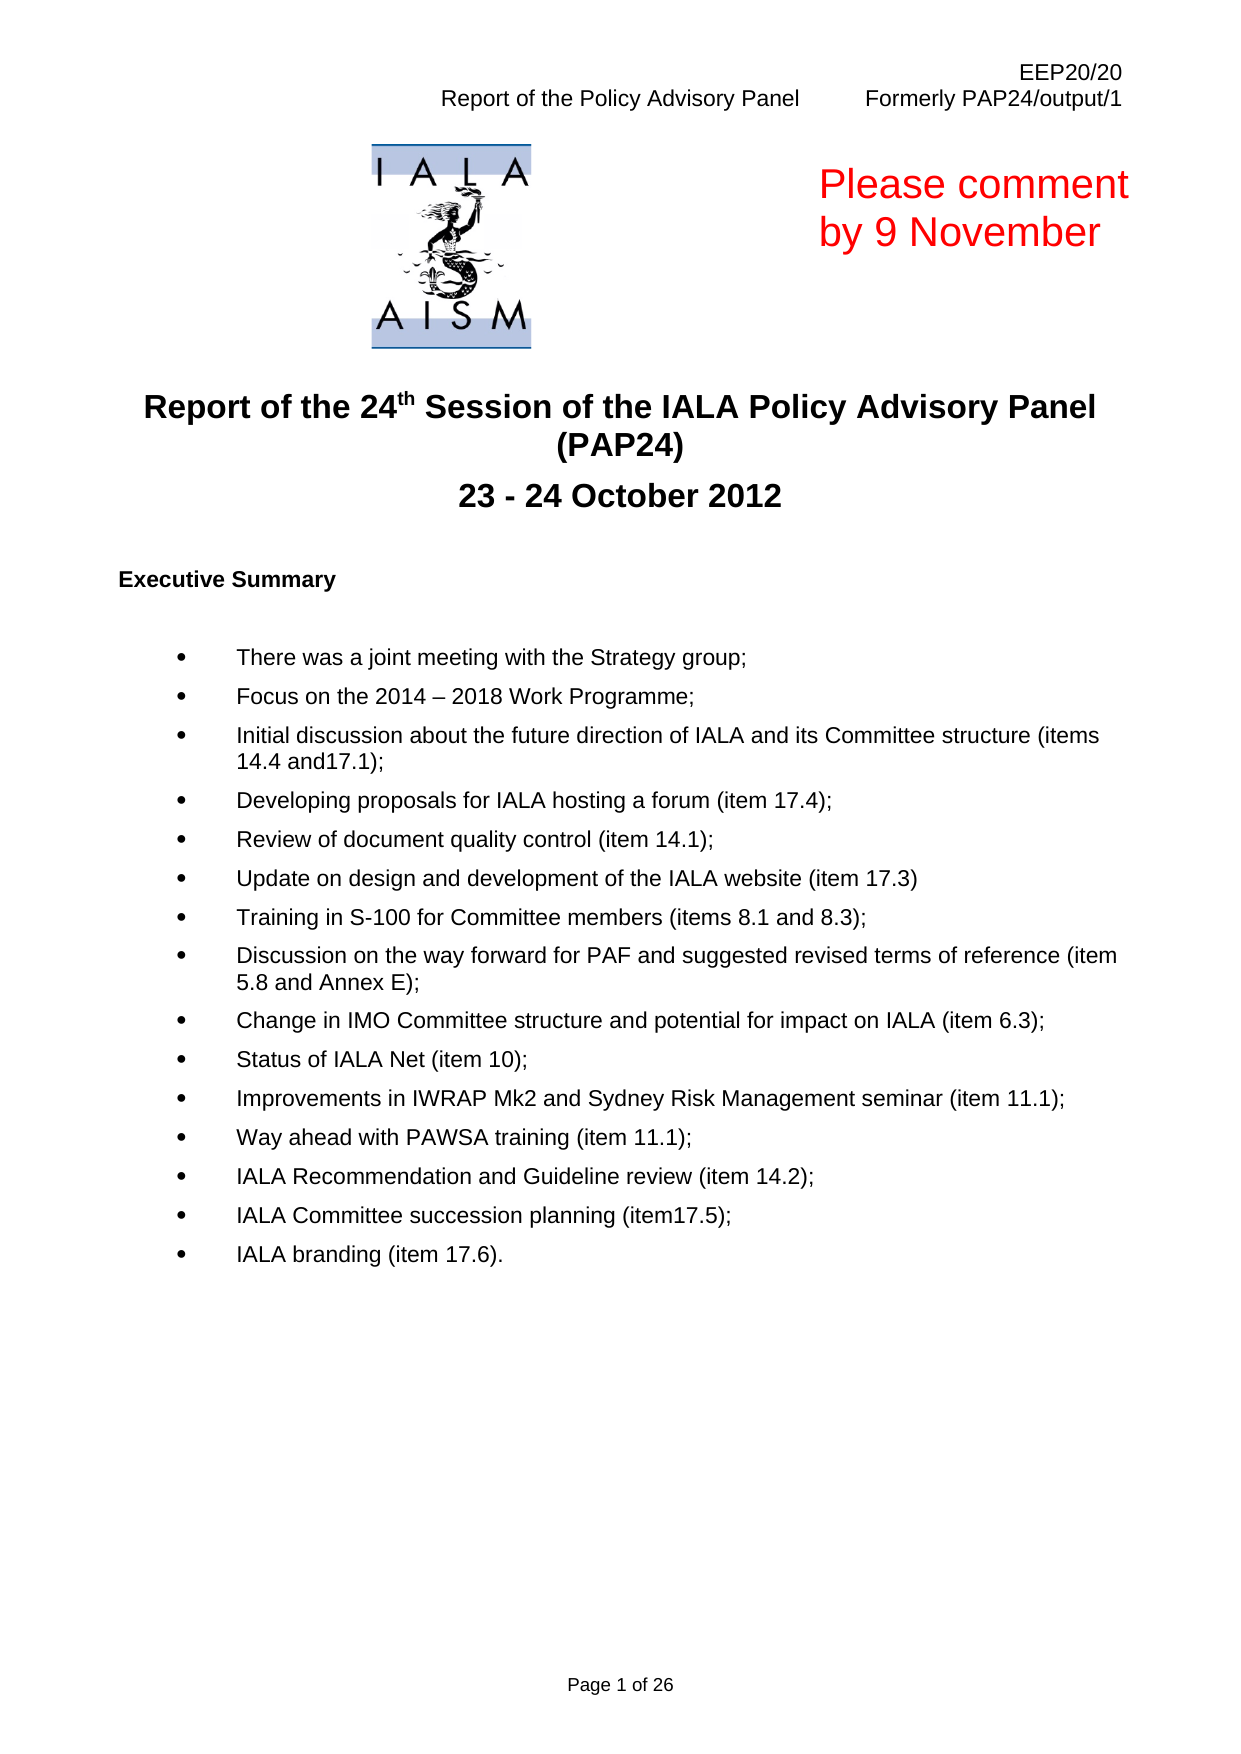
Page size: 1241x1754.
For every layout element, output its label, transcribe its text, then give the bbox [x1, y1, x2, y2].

text Way ahead with PAWSA training (item 11.1); [177, 1124, 1122, 1150]
text Review of document quality control (item 14.1); [177, 826, 1122, 852]
text Status of IALA Net (item 10); [177, 1046, 1122, 1073]
text IALA Committee succession planning (item17.5); [177, 1202, 1122, 1228]
text Training in S-100 for Committee members (items 8.1 and 8.3); [177, 903, 1122, 930]
text Developing proposals for IALA hosting a forum (item 17.4); [177, 787, 1122, 813]
text Change in IMO Committee structure and potential for impact on IALA (item 6.3); [177, 1007, 1122, 1034]
text There was a joint meeting with the Strategy group; [177, 644, 1122, 670]
text IALA Recommendation and Guideline review (item 14.2); [177, 1163, 1122, 1189]
picture [371, 144, 532, 349]
text Discussion on the way forward for PAF and suggested revised terms of reference (item 5.8 and Annex E); [177, 942, 1122, 995]
text Report of the 24th Session of the IALA Policy Advisory Panel (PAP24) [118, 387, 1122, 464]
text Focus on the 2014 – 2018 Work Programme; [177, 683, 1122, 709]
text IALA branding (item 17.6). [177, 1241, 1122, 1267]
text Initial discussion about the future direction of IALA and its Committee structure (items 14.4 and17.1); [177, 722, 1122, 774]
text Improvements in IWRAP Mk2 and Sydney Risk Management seminar (item 11.1); [177, 1085, 1122, 1112]
text Executive Summary [118, 566, 1122, 593]
text 23 - 24 October 2012 [118, 476, 1122, 515]
text Update on design and development of the IALA website (item 17.3) [177, 864, 1122, 891]
